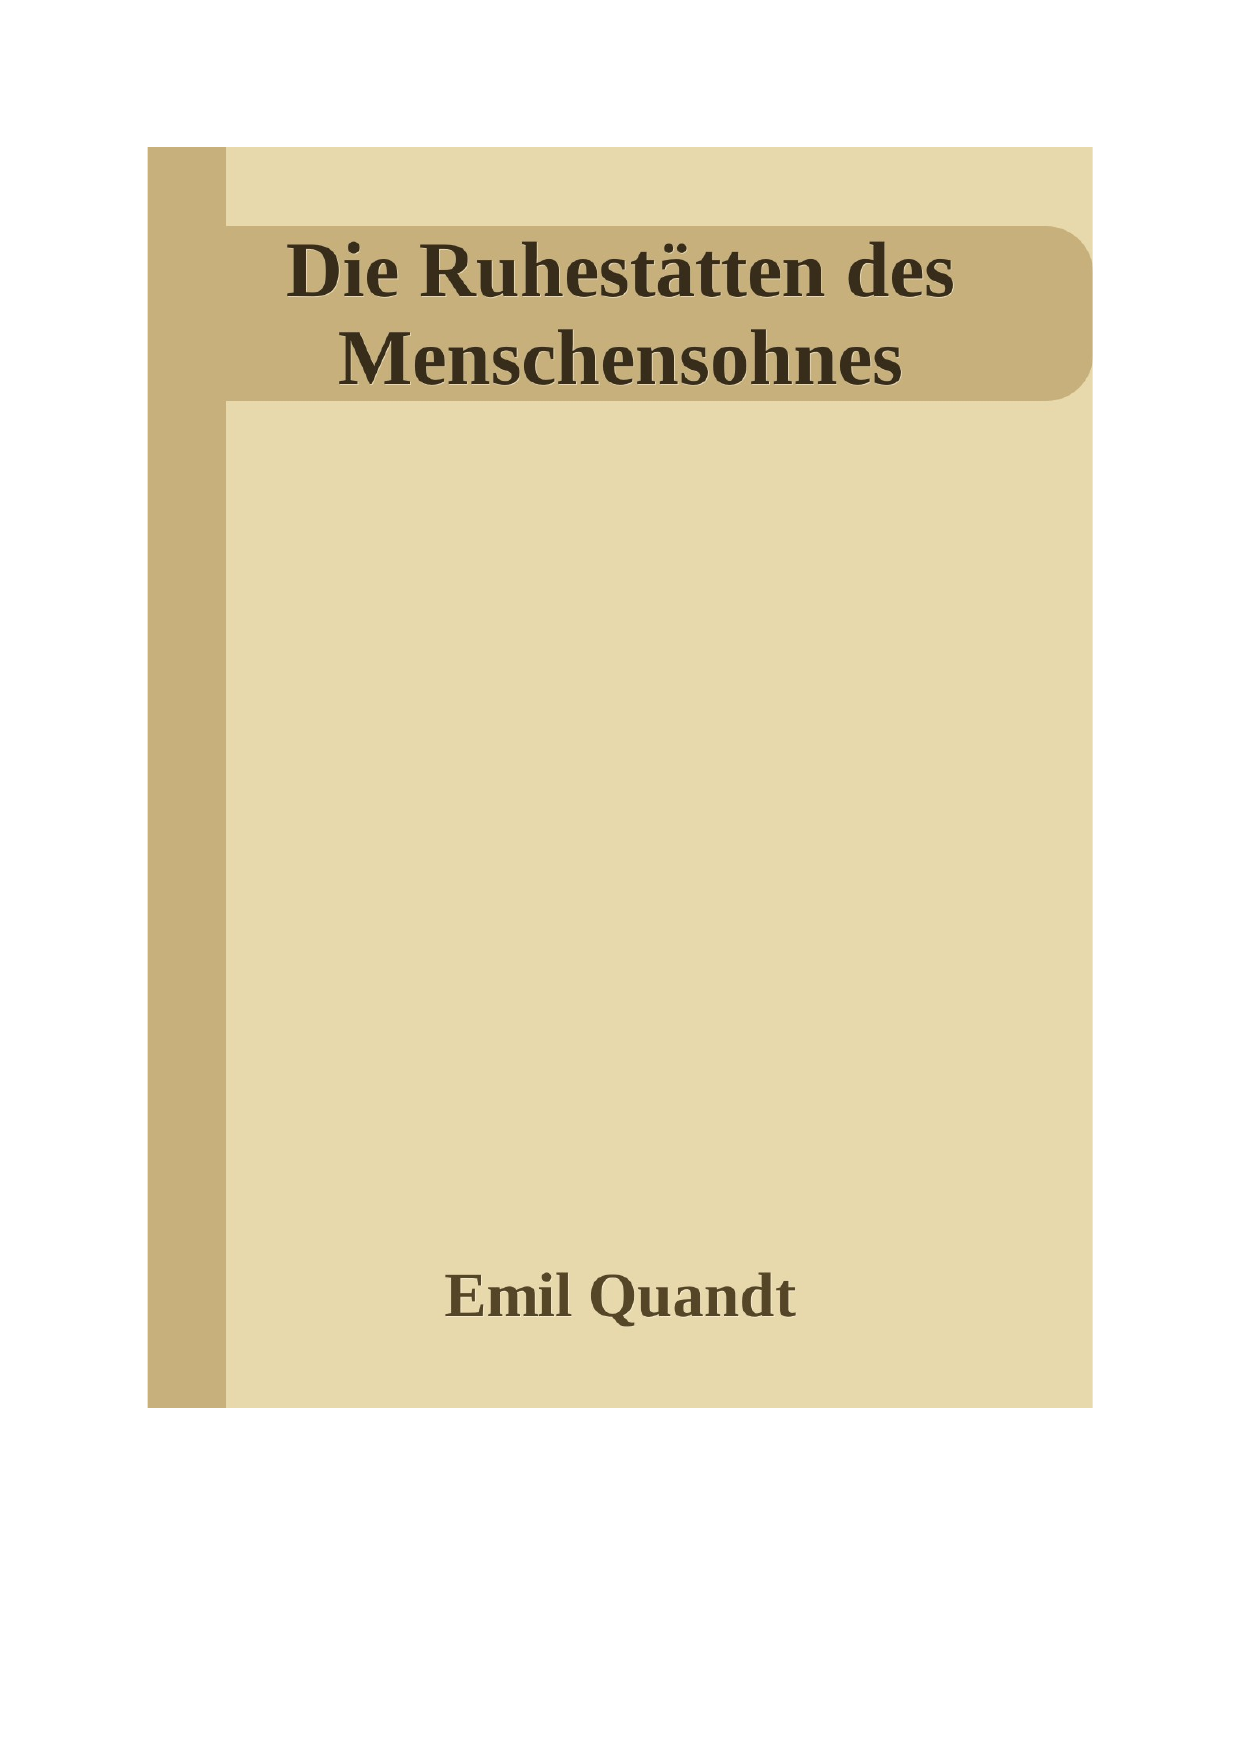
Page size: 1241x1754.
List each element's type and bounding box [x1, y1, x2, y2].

picture [147, 147, 1093, 1408]
